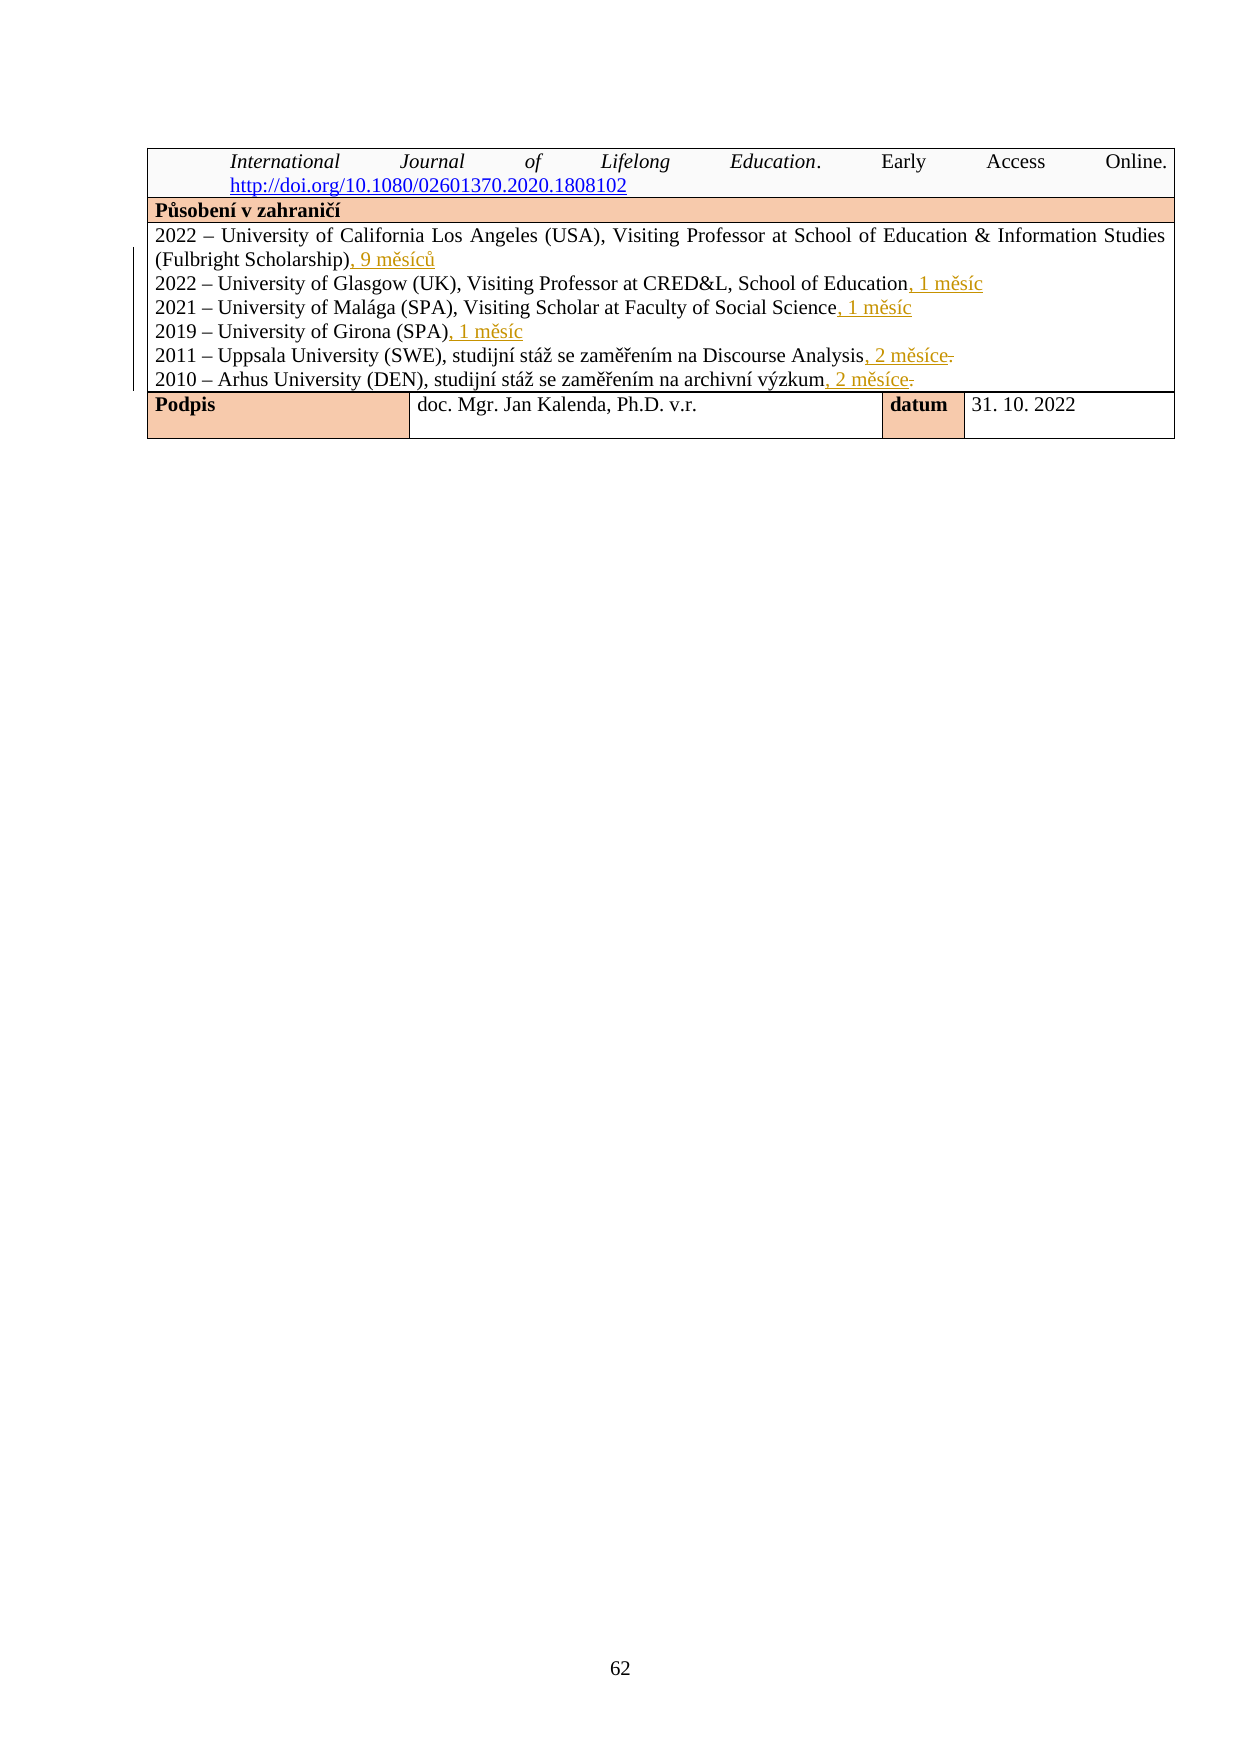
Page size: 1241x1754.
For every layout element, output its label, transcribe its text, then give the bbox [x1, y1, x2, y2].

table_cell Působení v zahraničí [148, 198, 1174, 222]
table_cell datum [883, 393, 964, 438]
table_cell Podpis [148, 393, 409, 438]
table_cell 2022 – University of California Los Angeles (USA), Visiting Professor at School of Education & Information Studies (Fulbright Scholarship) 2022 – University of Glasgow (UK), Visiting Professor at CRED&L, School of Education 2021 – University of Malága (SPA), Visiting Scholar at Faculty of Social Science 2019 – University of Girona (SPA) 2011 – Uppsala University (SWE), studijní stáž se zaměřením na Discourse Analysis 2010 – Arhus University (DEN), studijní stáž se zaměřením na archivní výzkum [148, 223, 1174, 391]
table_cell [148, 149, 1174, 197]
table_cell 31. 10. 2022 [965, 393, 1174, 438]
table_cell doc. Mgr. Jan Kalenda, Ph.D. v.r. [410, 393, 882, 438]
